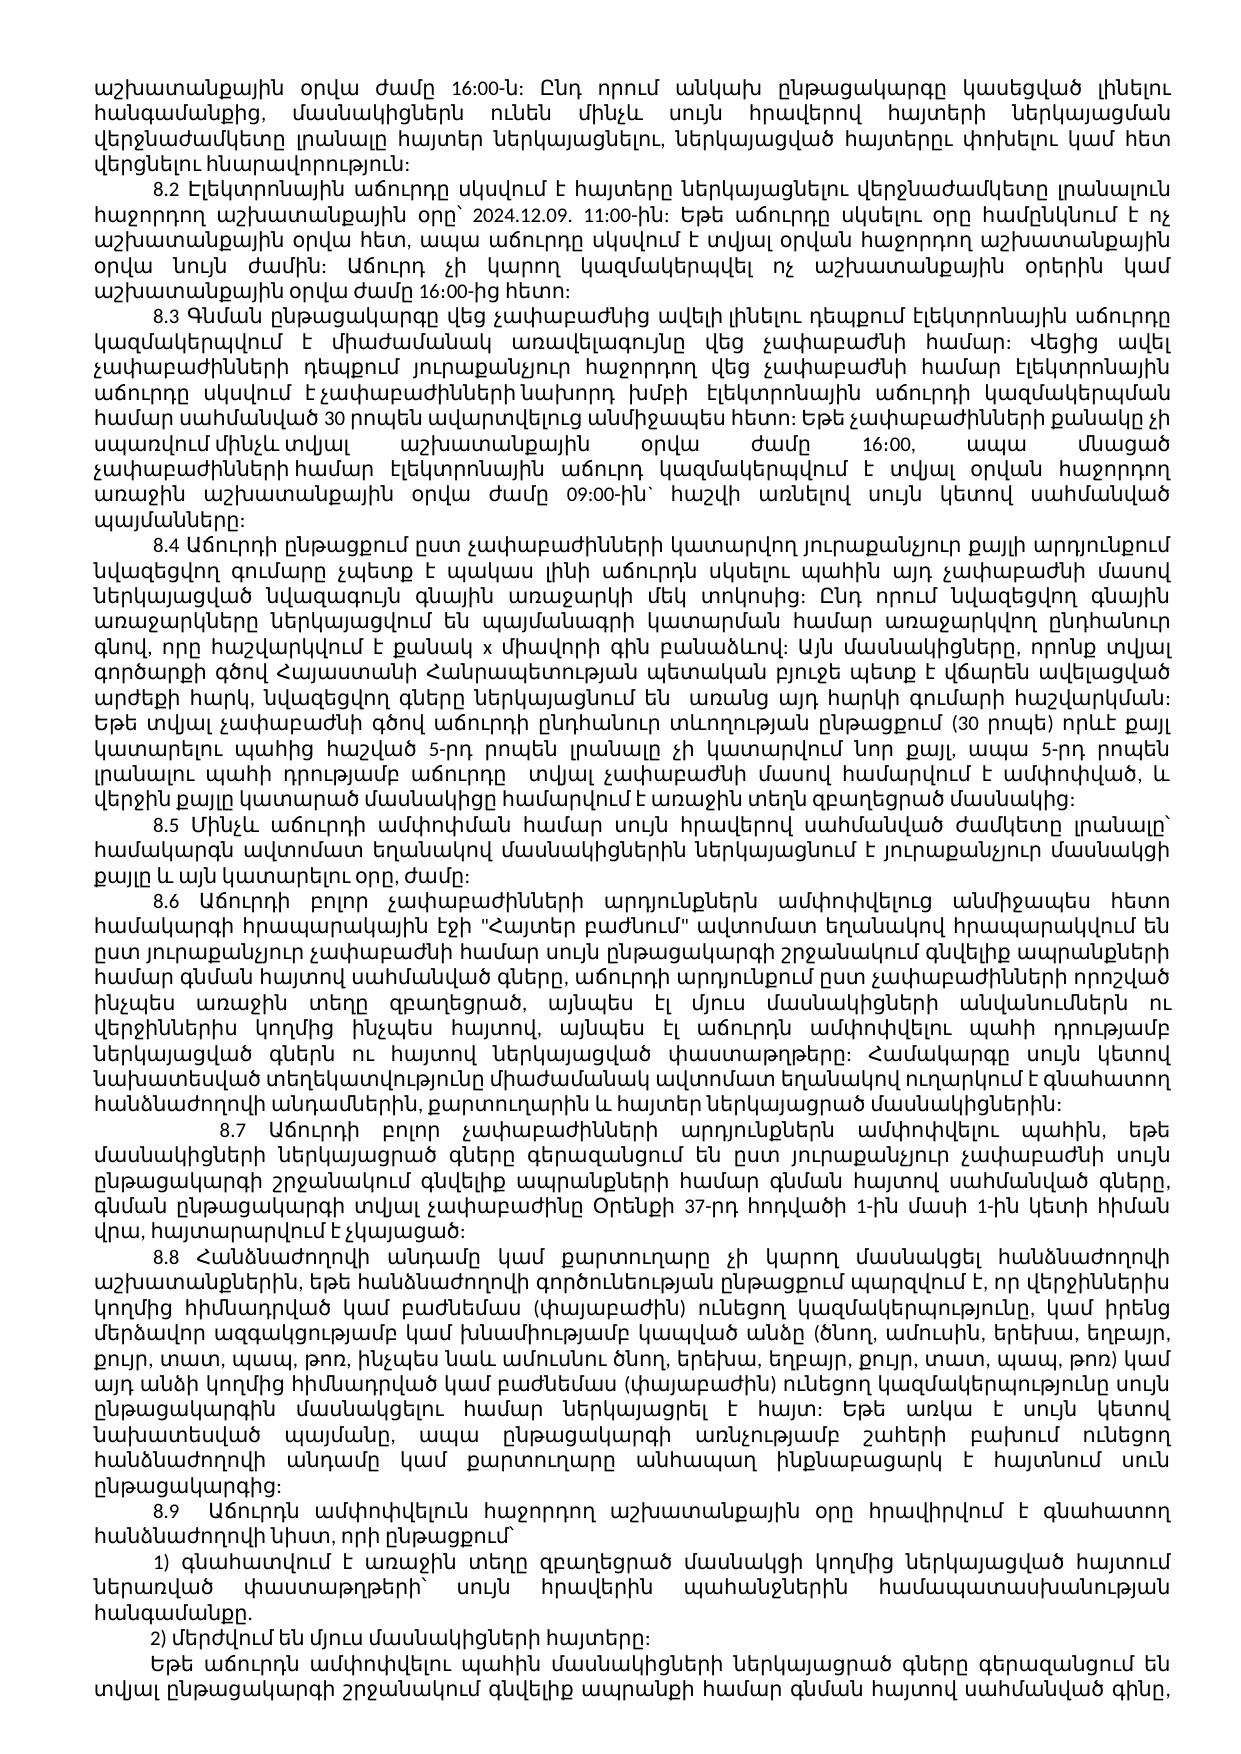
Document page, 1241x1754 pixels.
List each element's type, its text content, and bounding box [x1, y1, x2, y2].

text 8.2 Էլեկտրոնային աճուրդը սկսվում է հայտերը ներկայացնելու վերջնաժամկետը լրանալուն հաջորդող աշխատանքային օրը՝ 2024.12.09. 11:00 -ին: Եթե աճուրդը սկսելու օրը համընկնում է ոչ աշխատանքային օրվա հետ, ապա աճուրդը սկսվում է տվյալ օրվան հաջորդող աշխատանքային օրվա նույն ժամին: Աճուրդ չի կարող կազմակերպվել ոչ աշխատանքային օրերին կամ աշխատանքային օրվա ժամը 16։00-ից հետո: [94, 177, 1171, 304]
text 8.5 Մինչև աճուրդի ամփոփման համար սույն հրավերով սահմանված ժամկետը լրանալը՝ համակարգն ավտոմատ եղանակով մասնակիցներին ներկայացնում է յուրաքանչյուր մասնակցի քայլը և այն կատարելու օրը, ժամը: [94, 812, 1171, 888]
text 8.6 Աճուրդի բոլոր չափաբաժինների արդյունքներն ամփոփվելուց անմիջապես հետո համակարգի հրապարակային էջի "Հայտեր բաժնում" ավտոմատ եղանակով հրապարակվում են ըստ յուրաքանչյուր չափաբաժնի համար սույն ընթացակարգի շրջանակում գնվելիք ապրանքների համար գնման հայտով սահմանված գները, աճուրդի արդյունքում ըստ չափաբաժինների որոշված ինչպես առաջին տեղը զբաղեցրած, այնպես էլ մյուս մասնակիցների անվանումներն ու վերջիններիս կողմից ինչպես հայտով, այնպես էլ աճուրդն ամփոփվելու պահի դրությամբ ներկայացված գներն ու հայտով ներկայացված փաստաթղթերը: Համակարգը սույն կետով նախատեսված տեղեկատվությունը միաժամանակ ավտոմատ եղանակով ուղարկում է գնահատող հանձնաժողովի անդամներին, քարտուղարին և հայտեր ներկայացրած մասնակիցներին: [94, 888, 1171, 1117]
text 8.9 Աճուրդն ամփոփվելուն հաջորդող աշխատանքային օրը հրավիրվում է գնահատող հանձնաժողովի նիստ, որի ընթացքում՝ [94, 1498, 1171, 1549]
text 8.3 Գնման ընթացակարգը վեց չափաբաժնից ավելի լինելու դեպքում էլեկտրոնային աճուրդը կազմակերպվում է միաժամանակ առավելագույնը վեց չափաբաժնի համար: Վեցից ավել չափաբաժինների դեպքում յուրաքանչյուր հաջորդող վեց չափաբաժնի համար էլեկտրոնային աճուրդը սկսվում է չափաբաժինների նախորդ խմբի էլեկտրոնային աճուրդի կազմակերպման համար սահմանված 30 րոպեն ավարտվելուց անմիջապես հետո: Եթե չափաբաժինների քանակը չի սպառվում մինչև տվյալ աշխատանքային օրվա ժամը 16։00, ապա մնացած չափաբաժինների համար էլեկտրոնային աճուրդ կազմակերպվում է տվյալ օրվան հաջորդող առաջին աշխատանքային օրվա ժամը 09:00-ին` հաշվի առնելով սույն կետով սահմանված պայմանները: [94, 304, 1171, 532]
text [94, 1651, 1171, 1702]
text 1) գնահատվում է առաջին տեղը զբաղեցրած մասնակցի կողմից ներկայացված հայտում ներառված փաստաթղթերի՝ սույն հրավերին պահանջներին համապատասխանության հանգամանքը. [94, 1549, 1171, 1625]
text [94, 75, 1171, 177]
text 8.4 Աճուրդի ընթացքում ըստ չափաբաժինների կատարվող յուրաքանչյուր քայլի արդյունքում նվազեցվող գումարը չպետք է պակաս լինի աճուրդն սկսելու պահին այդ չափաբաժնի մասով ներկայացված նվազագույն գնային առաջարկի մեկ տոկոսից: Ընդ որում նվազեցվող գնային առաջարկները ներկայացվում են պայմանագրի կատարման համար առաջարկվող ընդհանուր գնով, որը հաշվարկվում է քանակ x միավորի գին բանաձևով: Այն մասնակիցները, որոնք տվյալ գործարքի գծով Հայաստանի Հանրապետության պետական բյուջե պետք է վճարեն ավելացված արժեքի հարկ, նվազեցվող գները ներկայացնում են առանց այդ հարկի գումարի հաշվարկման: Եթե տվյալ չափաբաժնի գծով աճուրդի ընդհանուր տևողության ընթացքում (30 րոպե) որևէ քայլ կատարելու պահից հաշված 5-րդ րոպեն լրանալը չի կատարվում նոր քայլ, ապա 5-րդ րոպեն լրանալու պահի դրությամբ աճուրդը տվյալ չափաբաժնի մասով համարվում է ամփոփված, և վերջին քայլը կատարած մասնակիցը համարվում է առաջին տեղն զբաղեցրած մասնակից: [94, 532, 1171, 812]
text 8.8 Հանձնաժողովի անդամը կամ քարտուղարը չի կարող մասնակցել հանձնաժողովի աշխատանքներին, եթե հանձնաժողովի գործունեության ընթացքում պարզվում է, որ վերջիններիս կողմից հիմնադրված կամ բաժնեմաս (փայաբաժին) ունեցող կազմակերպությունը, կամ իրենց մերձավոր ազգակցությամբ կամ խնամիությամբ կապված անձը (ծնող, ամուսին, երեխա, եղբայր, քույր, տատ, պապ, թոռ, ինչպես նաև ամուսնու ծնող, երեխա, եղբայր, քույր, տատ, պապ, թոռ) կամ այդ անձի կողմից հիմնադրված կամ բաժնեմաս (փայաբաժին) ունեցող կազմակերպությունը սույն ընթացակարգին մասնակցելու համար ներկայացրել է հայտ: Եթե առկա է սույն կետով նախատեսված պայմանը, ապա ընթացակարգի առնչությամբ շահերի բախում ունեցող հանձնաժողովի անդամը կամ քարտուղարը անհապաղ ինքնաբացարկ է հայտնում սուն ընթացակարգից: [94, 1244, 1171, 1498]
text 8.7 Աճուրդի բոլոր չափաբաժինների արդյունքներն ամփոփվելու պահին, եթե մասնակիցների ներկայացրած գները գերազանցում են ըստ յուրաքանչյուր չափաբաժնի սույն ընթացակարգի շրջանակում գնվելիք ապրանքների համար գնման հայտով սահմանված գները, գնման ընթացակարգի տվյալ չափաբաժինը Օրենքի 37-րդ հոդվածի 1-ին մասի 1-ին կետի հիման վրա, հայտարարվում է չկայացած: [94, 1117, 1171, 1244]
text 2) մերժվում են մյուս մասնակիցների հայտերը: [94, 1625, 1171, 1651]
